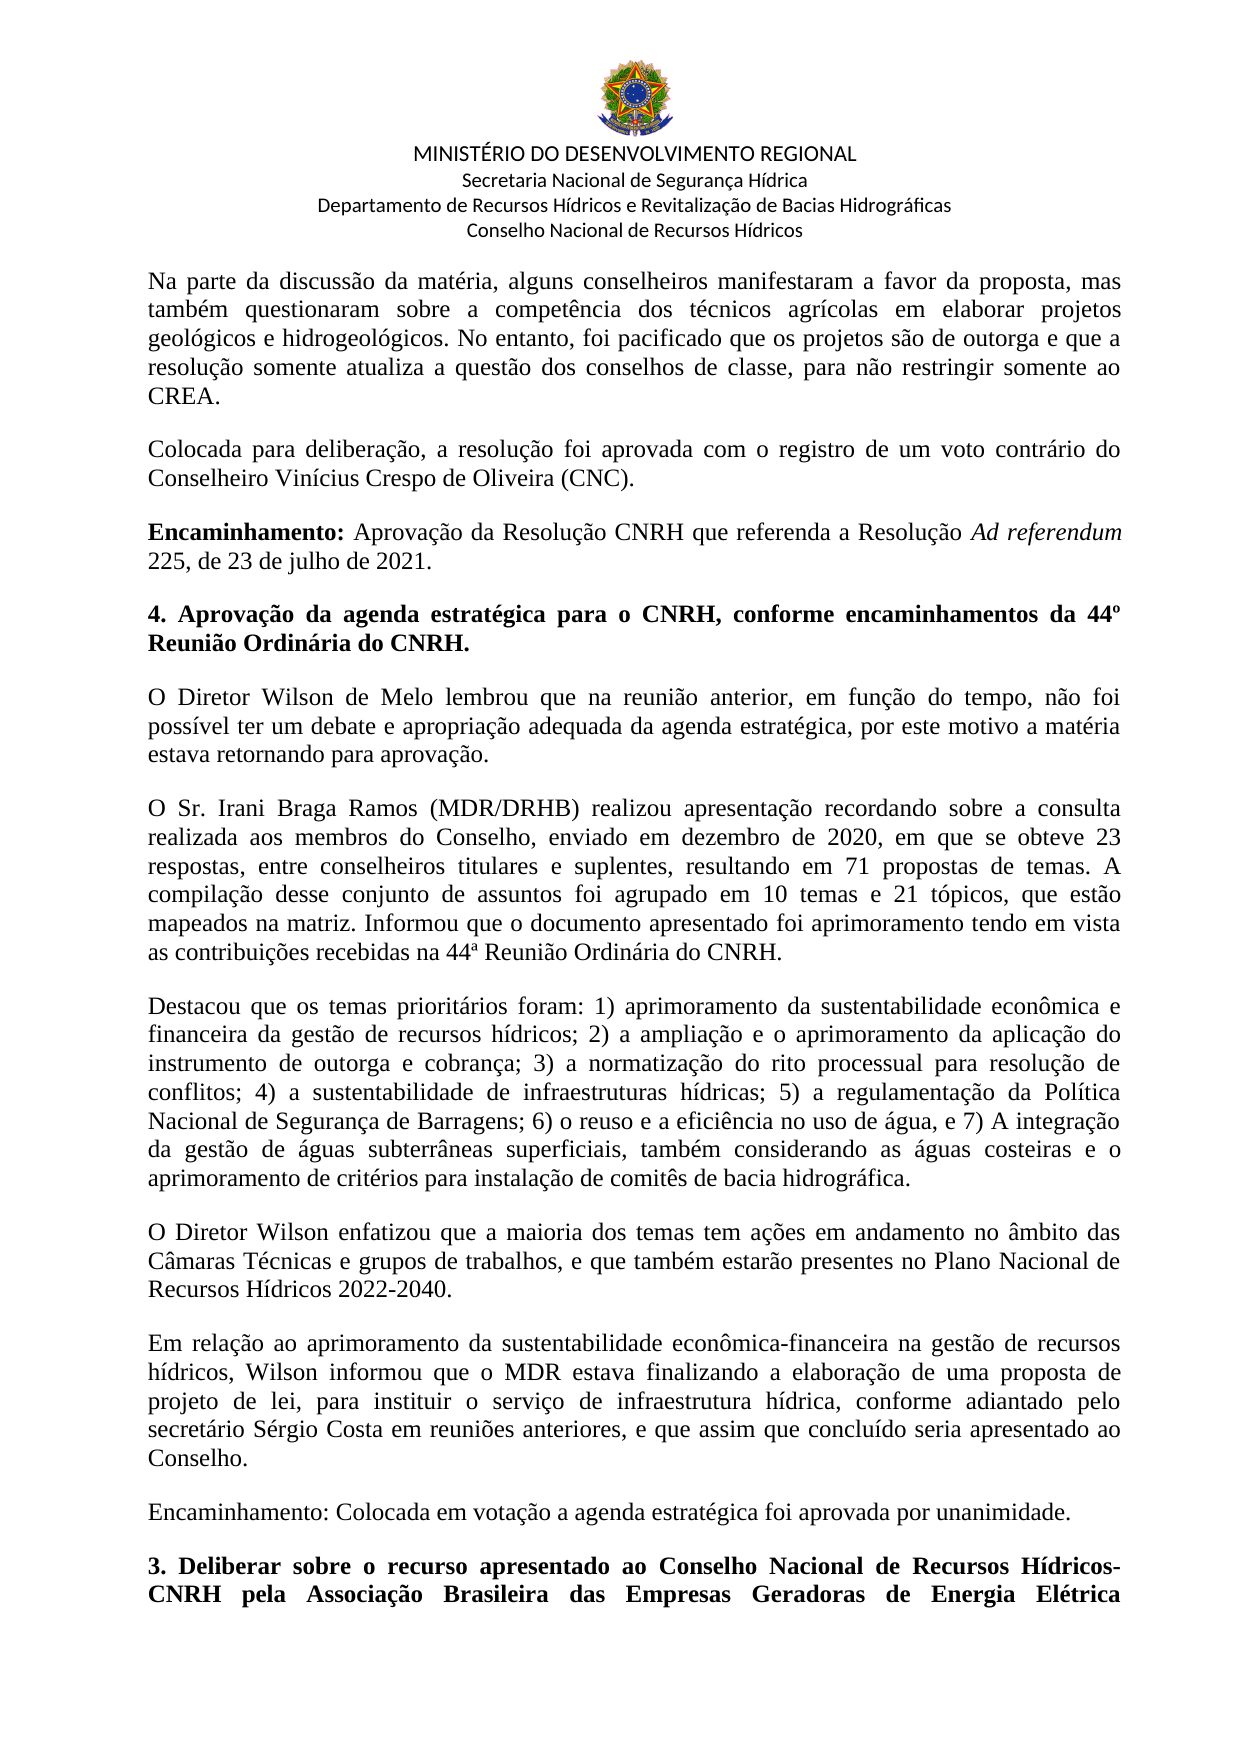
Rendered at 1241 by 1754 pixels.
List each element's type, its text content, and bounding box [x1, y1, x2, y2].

text Encaminhamento: Aprovação da Resolução CNRH que referenda a Resolução Ad referendum 225, de 23 de julho de 2021. [148, 517, 1122, 574]
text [148, 1551, 1122, 1608]
text O Sr. Irani Braga Ramos (MDR/DRHB) realizou apresentação recordando sobre a consulta realizada aos membros do Conselho, enviado em dezembro de 2020, em que se obteve 23 respostas, entre conselheiros titulares e suplentes, resultando em 71 propostas de temas. A compilação desse conjunto de assuntos foi agrupado em 10 temas e 21 tópicos, que estão mapeados na matriz. Informou que o documento apresentado foi aprimoramento tendo em vista as contribuições recebidas na 44ª Reunião Ordinária do CNRH. [148, 793, 1122, 966]
text O Diretor Wilson enfatizou que a maioria dos temas tem ações em andamento no âmbito das Câmaras Técnicas e grupos de trabalhos, e que também estarão presentes no Plano Nacional de Recursos Hídricos 2022-2040. [148, 1217, 1122, 1303]
text 4. Aprovação da agenda estratégica para o CNRH, conforme encaminhamentos da 44º Reunião Ordinária do CNRH. [148, 599, 1122, 657]
text O Diretor Wilson de Melo lembrou que na reunião anterior, em função do tempo, não foi possível ter um debate e apropriação adequada da agenda estratégica, por este motivo a matéria estava retornando para aprovação. [148, 682, 1122, 768]
text Destacou que os temas prioritários foram: 1) aprimoramento da sustentabilidade econômica e financeira da gestão de recursos hídricos; 2) a ampliação e o aprimoramento da aplicação do instrumento de outorga e cobrança; 3) a normatização do rito processual para resolução de conflitos; 4) a sustentabilidade de infraestruturas hídricas; 5) a regulamentação da Política Nacional de Segurança de Barragens; 6) o reuso e a eficiência no uso de água, e 7) A integração da gestão de águas subterrâneas superficiais, também considerando as águas costeiras e o aprimoramento de critérios para instalação de comitês de bacia hidrográfica. [148, 991, 1122, 1192]
text Encaminhamento: Colocada em votação a agenda estratégica foi aprovada por unanimidade. [148, 1497, 1122, 1526]
picture [596, 59, 674, 139]
text Na parte da discussão da matéria, alguns conselheiros manifestaram a favor da proposta, mas também questionaram sobre a competência dos técnicos agrícolas em elaborar projetos geológicos e hidrogeológicos. No entanto, foi pacificado que os projetos são de outorga e que a resolução somente atualiza a questão dos conselhos de classe, para não restringir somente ao CREA. [148, 266, 1122, 409]
text Em relação ao aprimoramento da sustentabilidade econômica-financeira na gestão de recursos hídricos, Wilson informou que o MDR estava finalizando a elaboração de uma proposta de projeto de lei, para instituir o serviço de infraestrutura hídrica, conforme adiantado pelo secretário Sérgio Costa em reuniões anteriores, e que assim que concluído seria apresentado ao Conselho. [148, 1328, 1122, 1472]
text Colocada para deliberação, a resolução foi aprovada com o registro de um voto contrário do Conselheiro Vinícius Crespo de Oliveira (CNC). [148, 434, 1122, 492]
